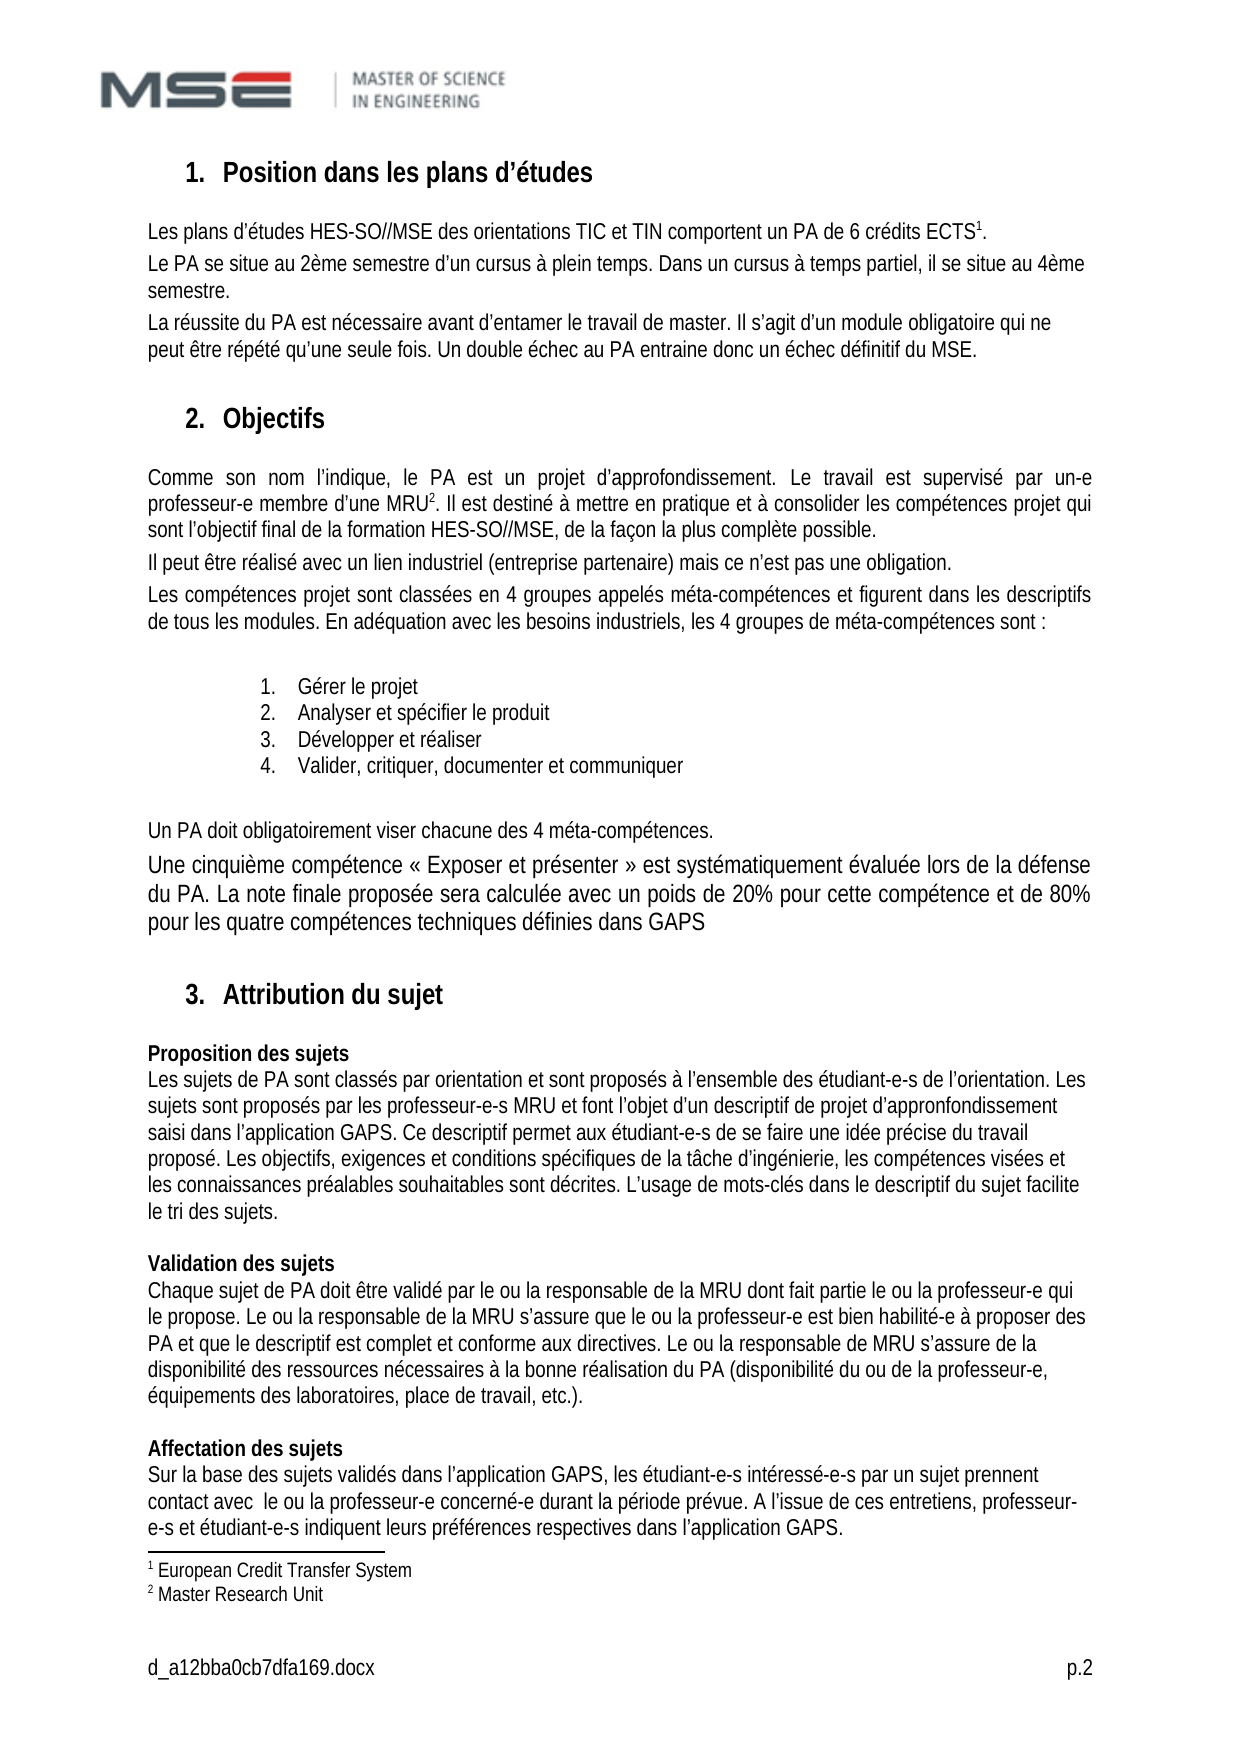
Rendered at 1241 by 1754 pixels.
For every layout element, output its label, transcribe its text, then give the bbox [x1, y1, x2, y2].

text Comme son nom l’indique, le PA est un projet d’approfondissement. Le travail est supervisé par un-e professeur-e membre d’une MRU. Il est destiné à mettre en pratique et à consolider les compétences projet qui sont l’objectif final de la formation HES-SO//MSE, de la façon la plus complète possible. [148, 463, 1093, 543]
list Analyser et spécifier le produit [260, 699, 1093, 726]
text Les plans d’études HES-SO//MSE des orientations TIC et TIN comportent un PA de 6 crédits ECTS. [148, 218, 1093, 244]
list Gérer le projet [260, 673, 1093, 699]
text Validation des sujets [148, 1250, 1093, 1277]
text Une cinquième compétence « Exposer et présenter » est systématiquement évaluée lors de la défense du PA. La note finale proposée sera calculée avec un poids de 20% pour cette compétence et de 80% pour les quatre compétences techniques définies dans GAPS [148, 850, 1093, 936]
text Un PA doit obligatoirement viser chacune des 4 méta-compétences. [148, 817, 1093, 844]
picture [91, 37, 541, 156]
subtitle Attribution du sujet [185, 977, 1093, 1010]
text Proposition des sujets [148, 1039, 1093, 1066]
text Le PA se situe au 2ème semestre d’un cursus à plein temps. Dans un cursus à temps partiel, il se situe au 4ème semestre. [148, 250, 1093, 303]
text Sur la base des sujets validés dans l’application GAPS, les étudiant-e-s intéressé-e-s par un sujet prennent contact avec le ou la professeur-e concerné-e durant la période prévue. A l’issue de ces entretiens, professeur-e-s et étudiant-e-s indiquent leurs préférences respectives dans l’application GAPS. [148, 1461, 1093, 1540]
text La réussite du PA est nécessaire avant d’entamer le travail de master. Il s’agit d’un module obligatoire qui ne peut être répété qu’une seule fois. Un double échec au PA entraine donc un échec définitif du MSE. [148, 309, 1093, 362]
text Affectation des sujets [148, 1435, 1093, 1461]
text Les sujets de PA sont classés par orientation et sont proposés à l’ensemble des étudiant-e-s de l’orientation. Les sujets sont proposés par les professeur-e-s MRU et font l’objet d’un descriptif de projet d’appronfondissement saisi dans l’application GAPS. Ce descriptif permet aux étudiant-e-s de se faire une idée précise du travail proposé. Les objectifs, exigences et conditions spécifiques de la tâche d’ingénierie, les compétences visées et les connaissances préalables souhaitables sont décrites. L’usage de mots-clés dans le descriptif du sujet facilite le tri des sujets. [148, 1066, 1093, 1224]
text Les compétences projet sont classées en 4 groupes appelés méta-compétences et figurent dans les descriptifs de tous les modules. En adéquation avec les besoins industriels, les 4 groupes de méta-compétences sont : [148, 581, 1093, 634]
text Chaque sujet de PA doit être validé par le ou la responsable de la MRU dont fait partie le ou la professeur-e qui le propose. Le ou la responsable de la MRU s’assure que le ou la professeur-e est bien habilité-e à proposer des PA et que le descriptif est complet et conforme aux directives. Le ou la responsable de MRU s’assure de la disponibilité des ressources nécessaires à la bonne réalisation du PA (disponibilité du ou de la professeur-e, équipements des laboratoires, place de travail, etc.). [148, 1277, 1093, 1408]
text Il peut être réalisé avec un lien industriel (entreprise partenaire) mais ce n’est pas une obligation. [148, 549, 1093, 575]
subtitle Position dans les plans d’études [185, 155, 1093, 189]
list Valider, critiquer, documenter et communiquer [260, 752, 1093, 778]
subtitle Objectifs [185, 401, 1093, 434]
list Développer et réaliser [260, 726, 1093, 752]
